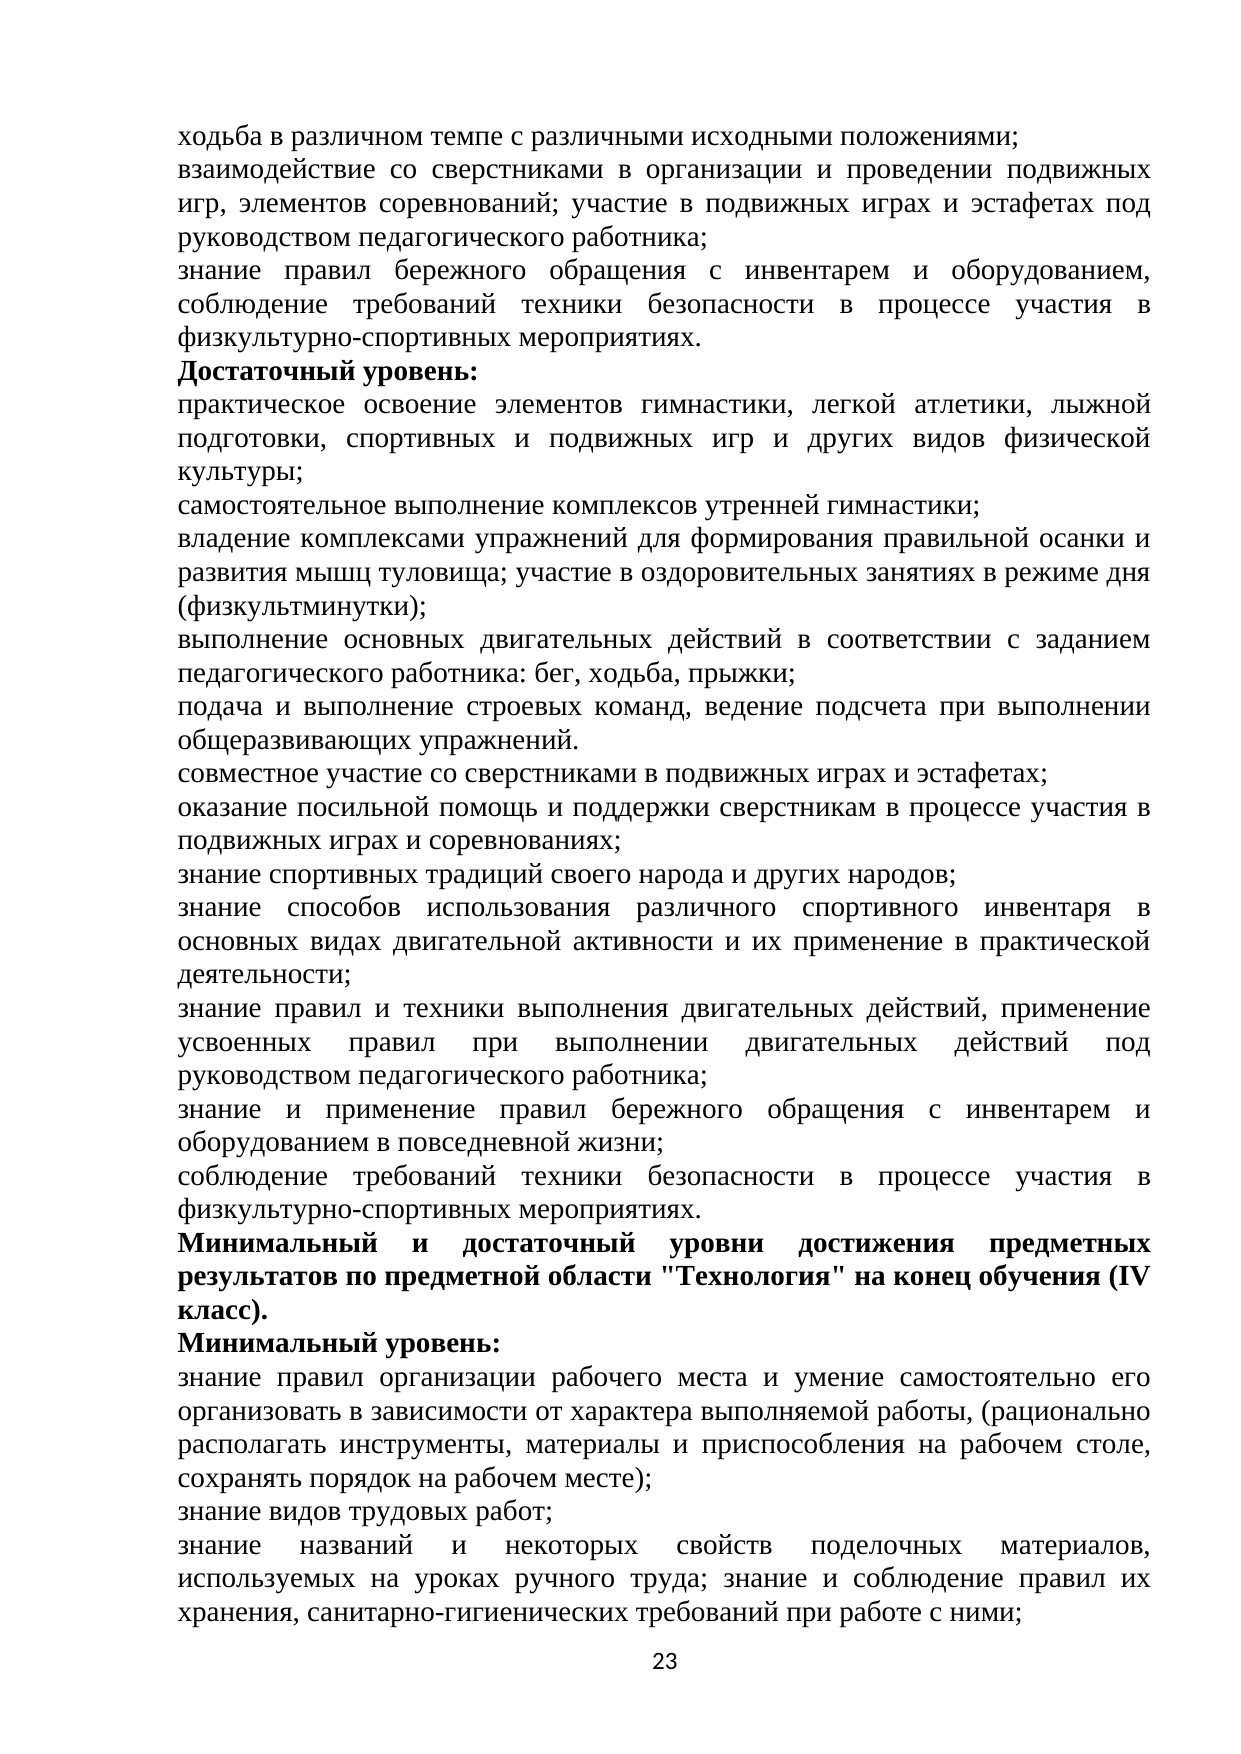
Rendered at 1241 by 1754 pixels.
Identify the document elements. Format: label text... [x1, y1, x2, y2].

text соблюдение требований техники безопасности в процессе участия в физкультурно-спортивных мероприятиях. [177, 1158, 1152, 1225]
text знание правил и техники выполнения двигательных действий, применение усвоенных правил при выполнении двигательных действий под руководством педагогического работника; [177, 990, 1152, 1091]
text самостоятельное выполнение комплексов утренней гимнастики; [177, 487, 1152, 521]
text Минимальный уровень: [177, 1326, 1152, 1359]
text Минимальный и достаточный уровни достижения предметных результатов по предметной области "Технология" на конец обучения (IV класс). [177, 1225, 1152, 1326]
text владение комплексами упражнений для формирования правильной осанки и развития мышц туловища; участие в оздоровительных занятиях в режиме дня (физкультминутки); [177, 521, 1152, 621]
text совместное участие со сверстниками в подвижных играх и эстафетах; [177, 755, 1152, 789]
text ходьба в различном темпе с различными исходными положениями; [177, 118, 1152, 152]
text знание названий и некоторых свойств поделочных материалов, используемых на уроках ручного труда; знание и соблюдение правил их хранения, санитарно-гигиенических требований при работе с ними; [177, 1527, 1152, 1627]
text выполнение основных двигательных действий в соответствии с заданием педагогического работника: бег, ходьба, прыжки; [177, 621, 1152, 688]
text знание правил бережного обращения с инвентарем и оборудованием, соблюдение требований техники безопасности в процессе участия в физкультурно-спортивных мероприятиях. [177, 252, 1152, 353]
text Достаточный уровень: [177, 353, 1152, 386]
text взаимодействие со сверстниками в организации и проведении подвижных игр, элементов соревнований; участие в подвижных играх и эстафетах под руководством педагогического работника; [177, 152, 1152, 252]
text знание и применение правил бережного обращения с инвентарем и оборудованием в повседневной жизни; [177, 1091, 1152, 1158]
text оказание посильной помощь и поддержки сверстникам в процессе участия в подвижных играх и соревнованиях; [177, 789, 1152, 856]
text знание спортивных традиций своего народа и других народов; [177, 856, 1152, 889]
text практическое освоение элементов гимнастики, легкой атлетики, лыжной подготовки, спортивных и подвижных игр и других видов физической культуры; [177, 386, 1152, 487]
text знание правил организации рабочего места и умение самостоятельно его организовать в зависимости от характера выполняемой работы, (рационально располагать инструменты, материалы и приспособления на рабочем столе, сохранять порядок на рабочем месте); [177, 1359, 1152, 1493]
text знание способов использования различного спортивного инвентаря в основных видах двигательной активности и их применение в практической деятельности; [177, 889, 1152, 990]
text подача и выполнение строевых команд, ведение подсчета при выполнении общеразвивающих упражнений. [177, 688, 1152, 755]
text знание видов трудовых работ; [177, 1493, 1152, 1527]
